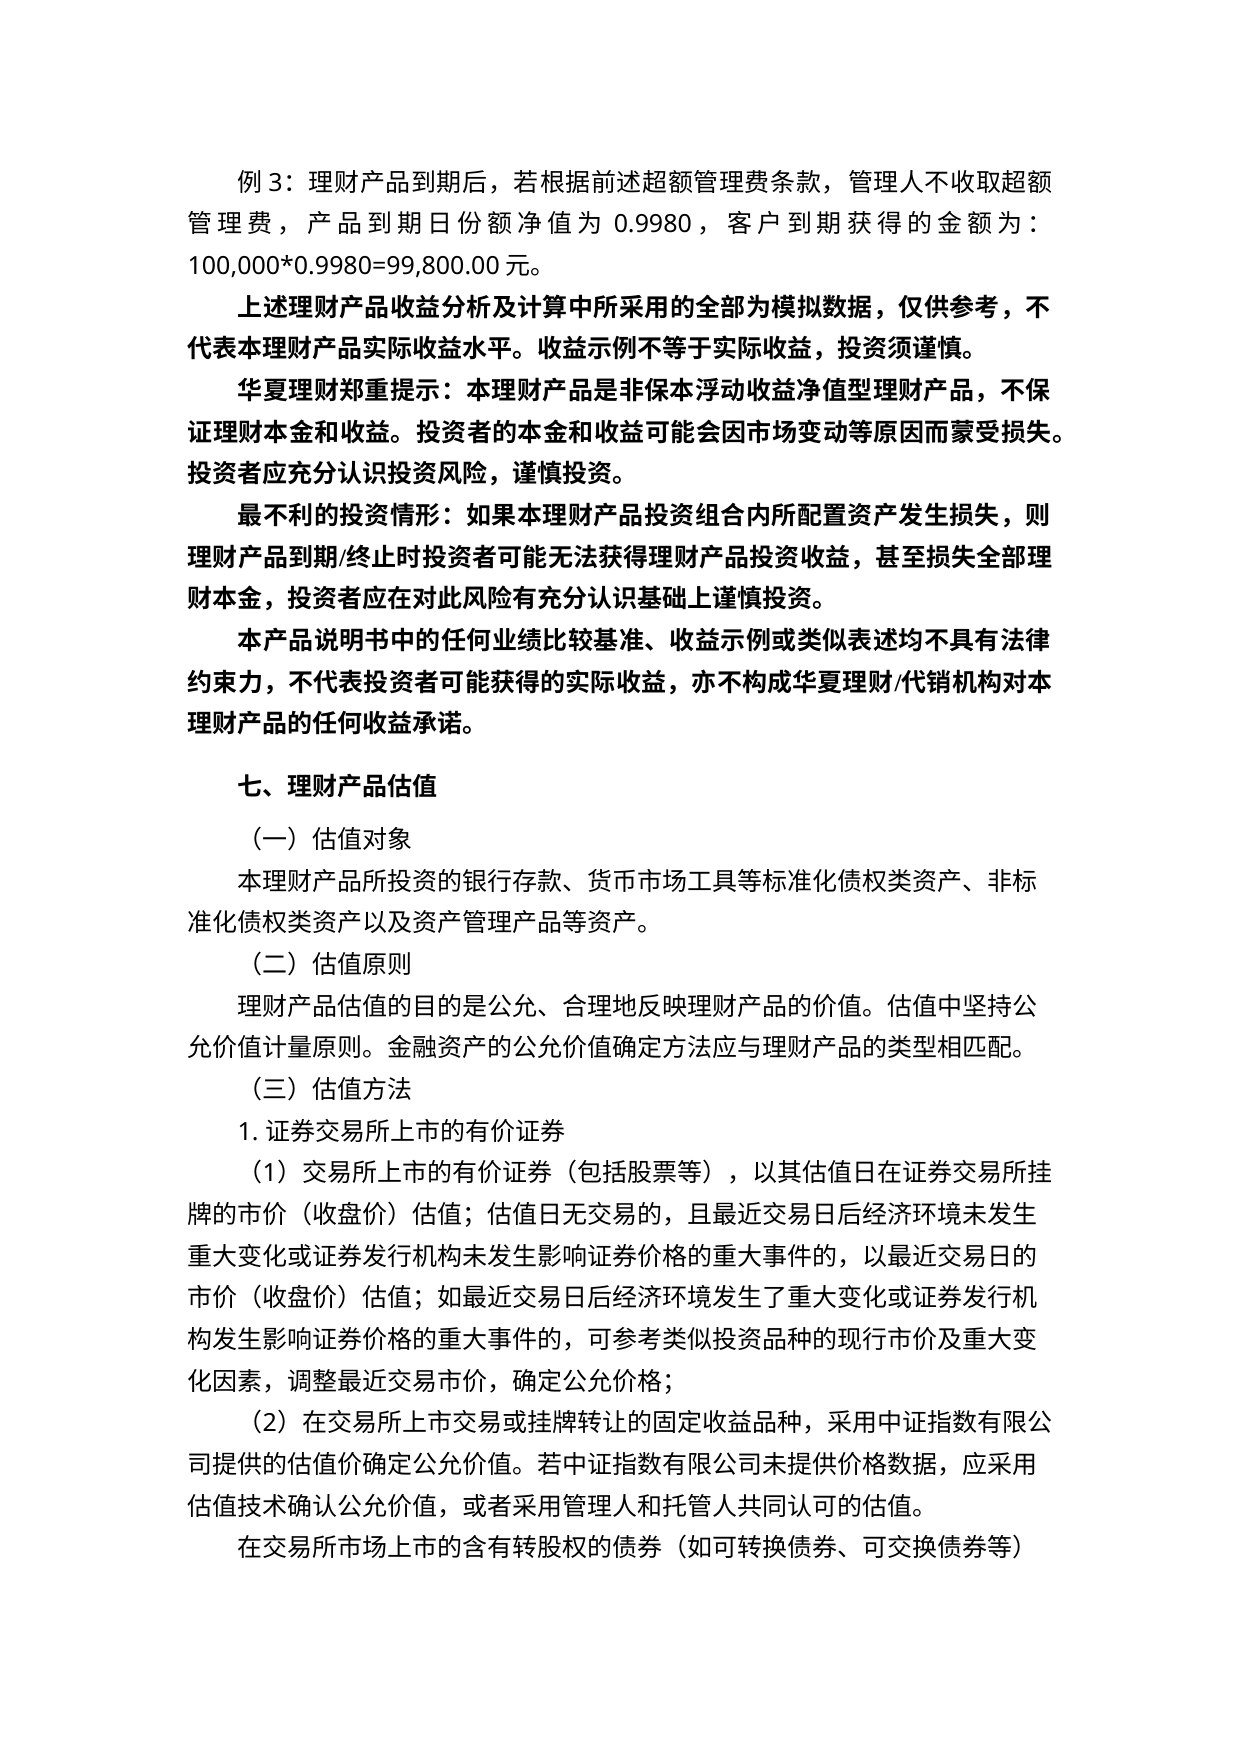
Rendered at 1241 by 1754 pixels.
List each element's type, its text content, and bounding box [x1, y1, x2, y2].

text （1）交易所上市的有价证券（包括股票等），以其估值日在证券交易所挂牌的市价（收盘价）估值；估值日无交易的，且最近交易日后经济环境未发生重大变化或证券发行机构未发生影响证券价格的重大事件的，以最近交易日的市价（收盘价）估值；如最近交易日后经济环境发生了重大变化或证券发行机构发生影响证券价格的重大事件的，可参考类似投资品种的现行市价及重大变化因素，调整最近交易市价，确定公允价格； [187, 1153, 1053, 1397]
text 华夏理财郑重提示：本理财产品是非保本浮动收益净值型理财产品，不保证理财本金和收益。投资者的本金和收益可能会因市场变动等原因而蒙受损失。投资者应充分认识投资风险，谨慎投资。 [187, 370, 1053, 490]
text 七、理财产品估值 [187, 762, 1053, 803]
text 本产品说明书中的任何业绩比较基准、收益示例或类似表述均不具有法律约束力，不代表投资者可能获得的实际收益，亦不构成华夏理财/代销机构对本理财产品的任何收益承诺。 [187, 620, 1053, 740]
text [187, 1528, 1053, 1564]
text 例3：理财产品到期后，若根据前述超额管理费条款，管理人不收取超额管理费，产品到期日份额净值为0.9980，客户到期获得的金额为：100,000*0.9980=99,800.00元。 [187, 162, 1053, 282]
text 本理财产品所投资的银行存款、货币市场工具等标准化债权类资产、非标准化债权类资产以及资产管理产品等资产。 [187, 861, 1053, 939]
text 上述理财产品收益分析及计算中所采用的全部为模拟数据，仅供参考，不代表本理财产品实际收益水平。收益示例不等于实际收益，投资须谨慎。 [187, 287, 1053, 365]
text （一）估值对象 [187, 819, 1053, 856]
text 1. 证券交易所上市的有价证券 [187, 1111, 1053, 1147]
text 理财产品估值的目的是公允、合理地反映理财产品的价值。估值中坚持公允价值计量原则。金融资产的公允价值确定方法应与理财产品的类型相匹配。 [187, 986, 1053, 1064]
text （2）在交易所上市交易或挂牌转让的固定收益品种，采用中证指数有限公司提供的估值价确定公允价值。若中证指数有限公司未提供价格数据，应采用估值技术确认公允价值，或者采用管理人和托管人共同认可的估值。 [187, 1403, 1053, 1522]
text （二）估值原则 [187, 944, 1053, 981]
text 最不利的投资情形：如果本理财产品投资组合内所配置资产发生损失，则理财产品到期/终止时投资者可能无法获得理财产品投资收益，甚至损失全部理财本金，投资者应在对此风险有充分认识基础上谨慎投资。 [187, 495, 1053, 615]
text （三）估值方法 [187, 1069, 1053, 1106]
